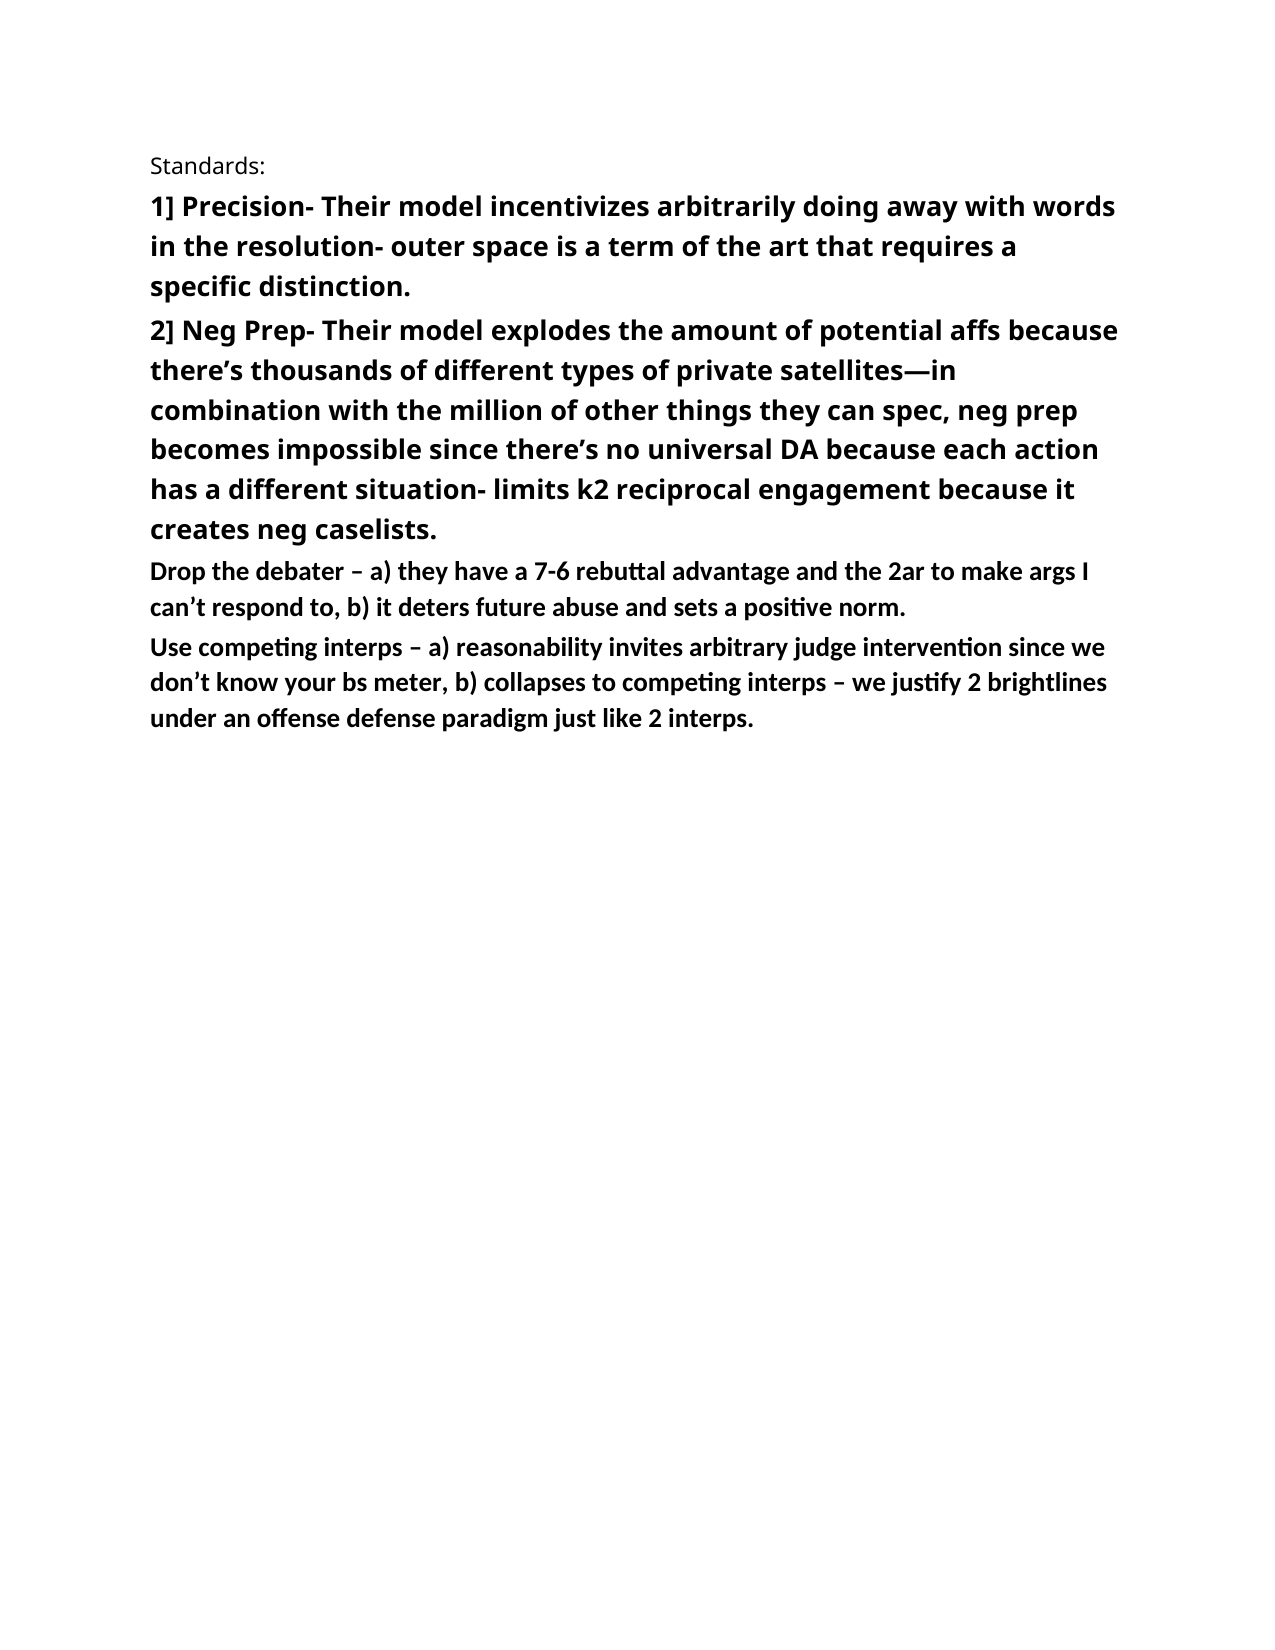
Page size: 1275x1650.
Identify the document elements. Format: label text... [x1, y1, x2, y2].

subtitle Standards: [150, 150, 1125, 181]
subtitle 2] Neg Prep- Their model explodes the amount of potential affs because there’s thousands of different types of private satellites—in combination with the million of other things they can spec, neg prep becomes impossible since there’s no universal DA because each action has a different situation- limits k2 reciprocal engagement because it creates neg caselists. [150, 311, 1125, 547]
subtitle 1] Precision- Their model incentivizes arbitrarily doing away with words in the resolution- outer space is a term of the art that requires a specific distinction. [150, 188, 1125, 304]
subtitle Drop the debater – a) they have a 7-6 rebuttal advantage and the 2ar to make args I can’t respond to, b) it deters future abuse and sets a positive norm. [150, 554, 1125, 623]
subtitle Use competing interps – a) reasonability invites arbitrary judge intervention since we don’t know your bs meter, b) collapses to competing interps – we justify 2 brightlines under an offense defense paradigm just like 2 interps. [150, 630, 1125, 734]
